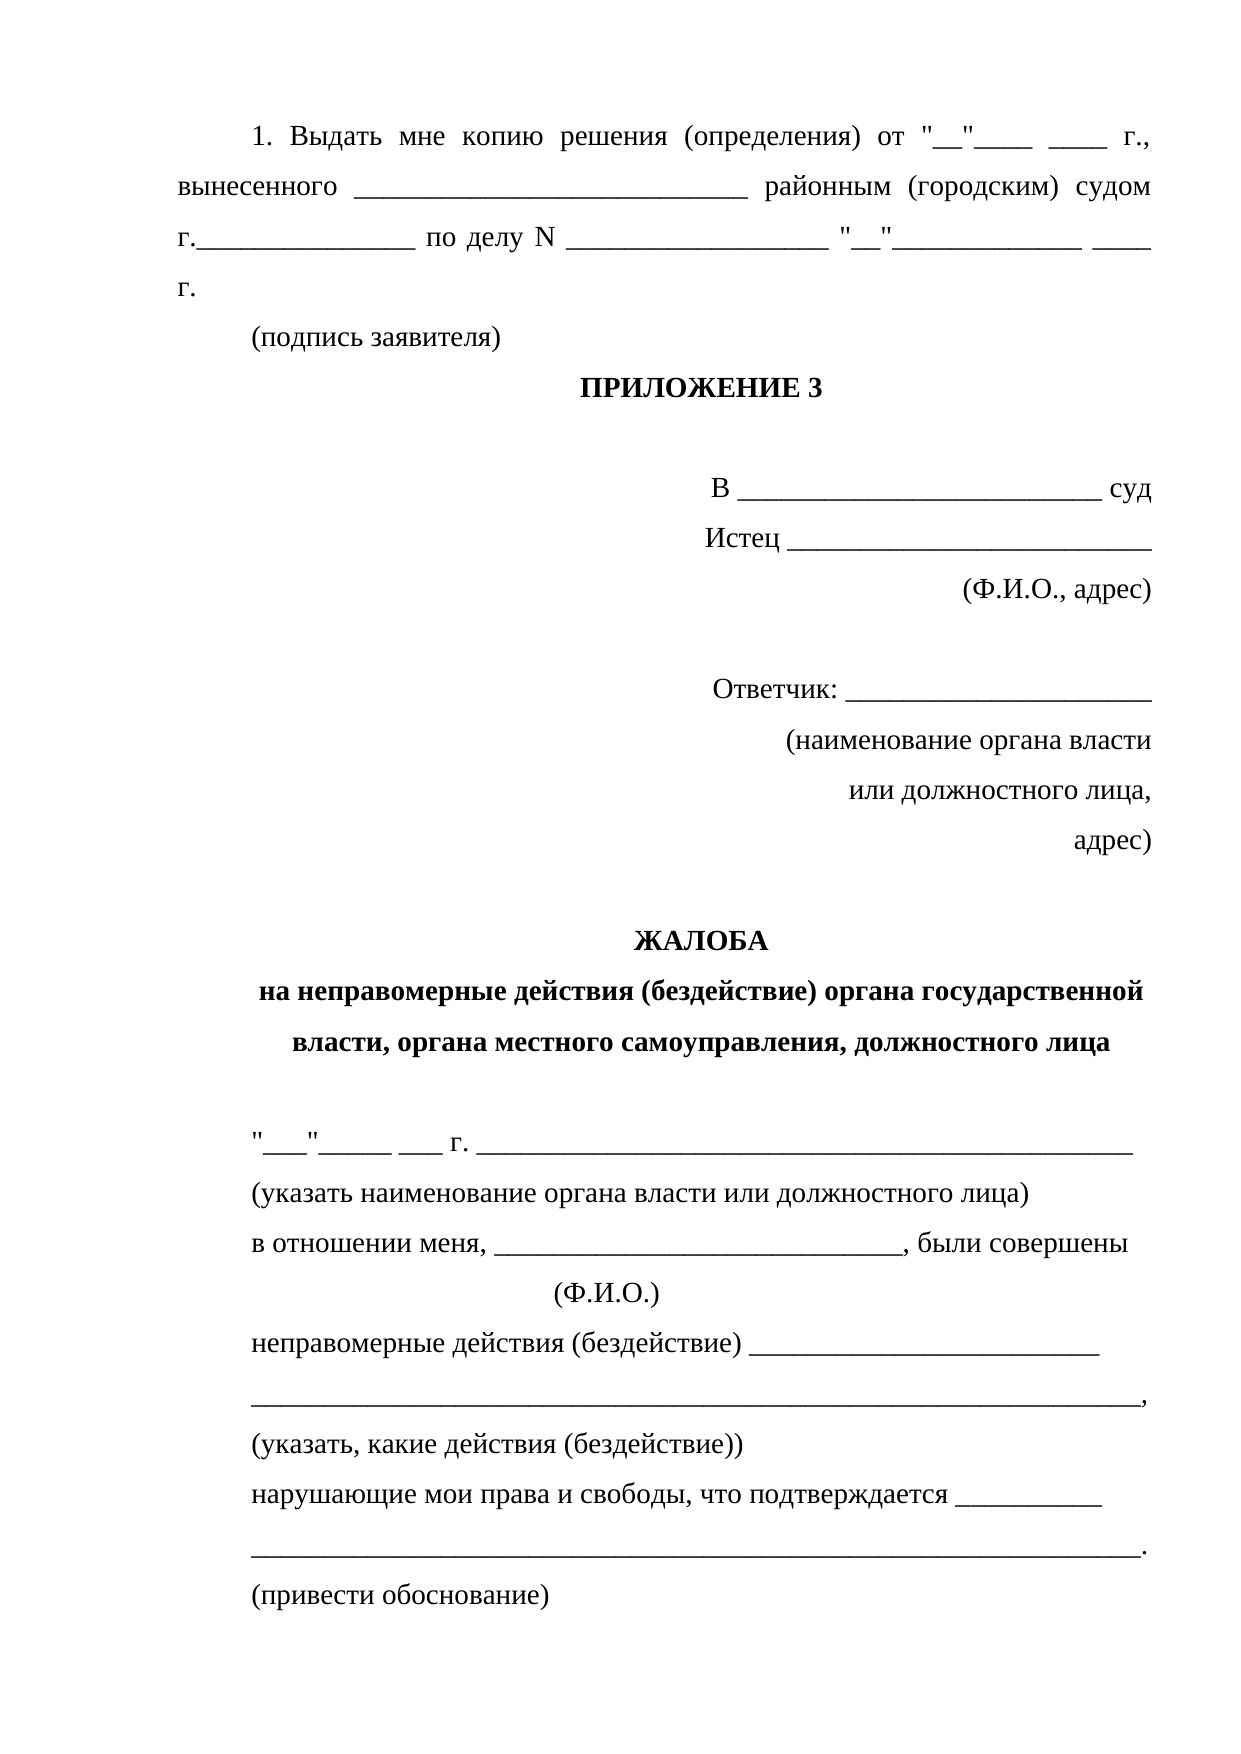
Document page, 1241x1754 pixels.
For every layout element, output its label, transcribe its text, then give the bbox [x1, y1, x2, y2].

text (Ф.И.О., адрес) [177, 571, 1152, 604]
text Истец _________________________ [177, 521, 1152, 554]
text В _________________________ суд [177, 470, 1152, 504]
text неправомерные действия (бездействие) ________________________ [177, 1326, 1152, 1359]
text (указать наименование органа власти или должностного лица) [177, 1175, 1152, 1208]
text ПРИЛОЖЕНИЕ 3 [177, 370, 1152, 403]
text _____________________________________________________________. [177, 1527, 1152, 1560]
text нарушающие мои права и свободы, что подтверждается __________ [177, 1477, 1152, 1510]
text "___"_____ ___ г. _____________________________________________ [177, 1124, 1152, 1158]
text власти, органа местного самоуправления, должностного лица [177, 1024, 1152, 1057]
text (привести обоснование) [177, 1577, 1152, 1611]
text на неправомерные действия (бездействие) органа государственной [177, 973, 1152, 1007]
text или должностного лица, [177, 772, 1152, 806]
text (указать, какие действия (бездействие)) [177, 1426, 1152, 1460]
text Ответчик: _____________________ [177, 672, 1152, 705]
text (Ф.И.О.) [472, 1275, 1152, 1309]
text (подпись заявителя) [177, 319, 1152, 353]
text 1. Выдать мне копию решения (определения) от "__"____ ____ г., вынесенного ___________________________ районным (городским) судом г._______________ по делу N __________________ "__"_____________ ____ г. [177, 118, 1152, 303]
text адрес) [177, 822, 1152, 856]
text _____________________________________________________________, [177, 1376, 1152, 1409]
text ЖАЛОБА [177, 923, 1152, 957]
text (наименование органа власти [177, 722, 1152, 755]
text в отношении меня, ____________________________, были совершены [177, 1225, 1152, 1258]
